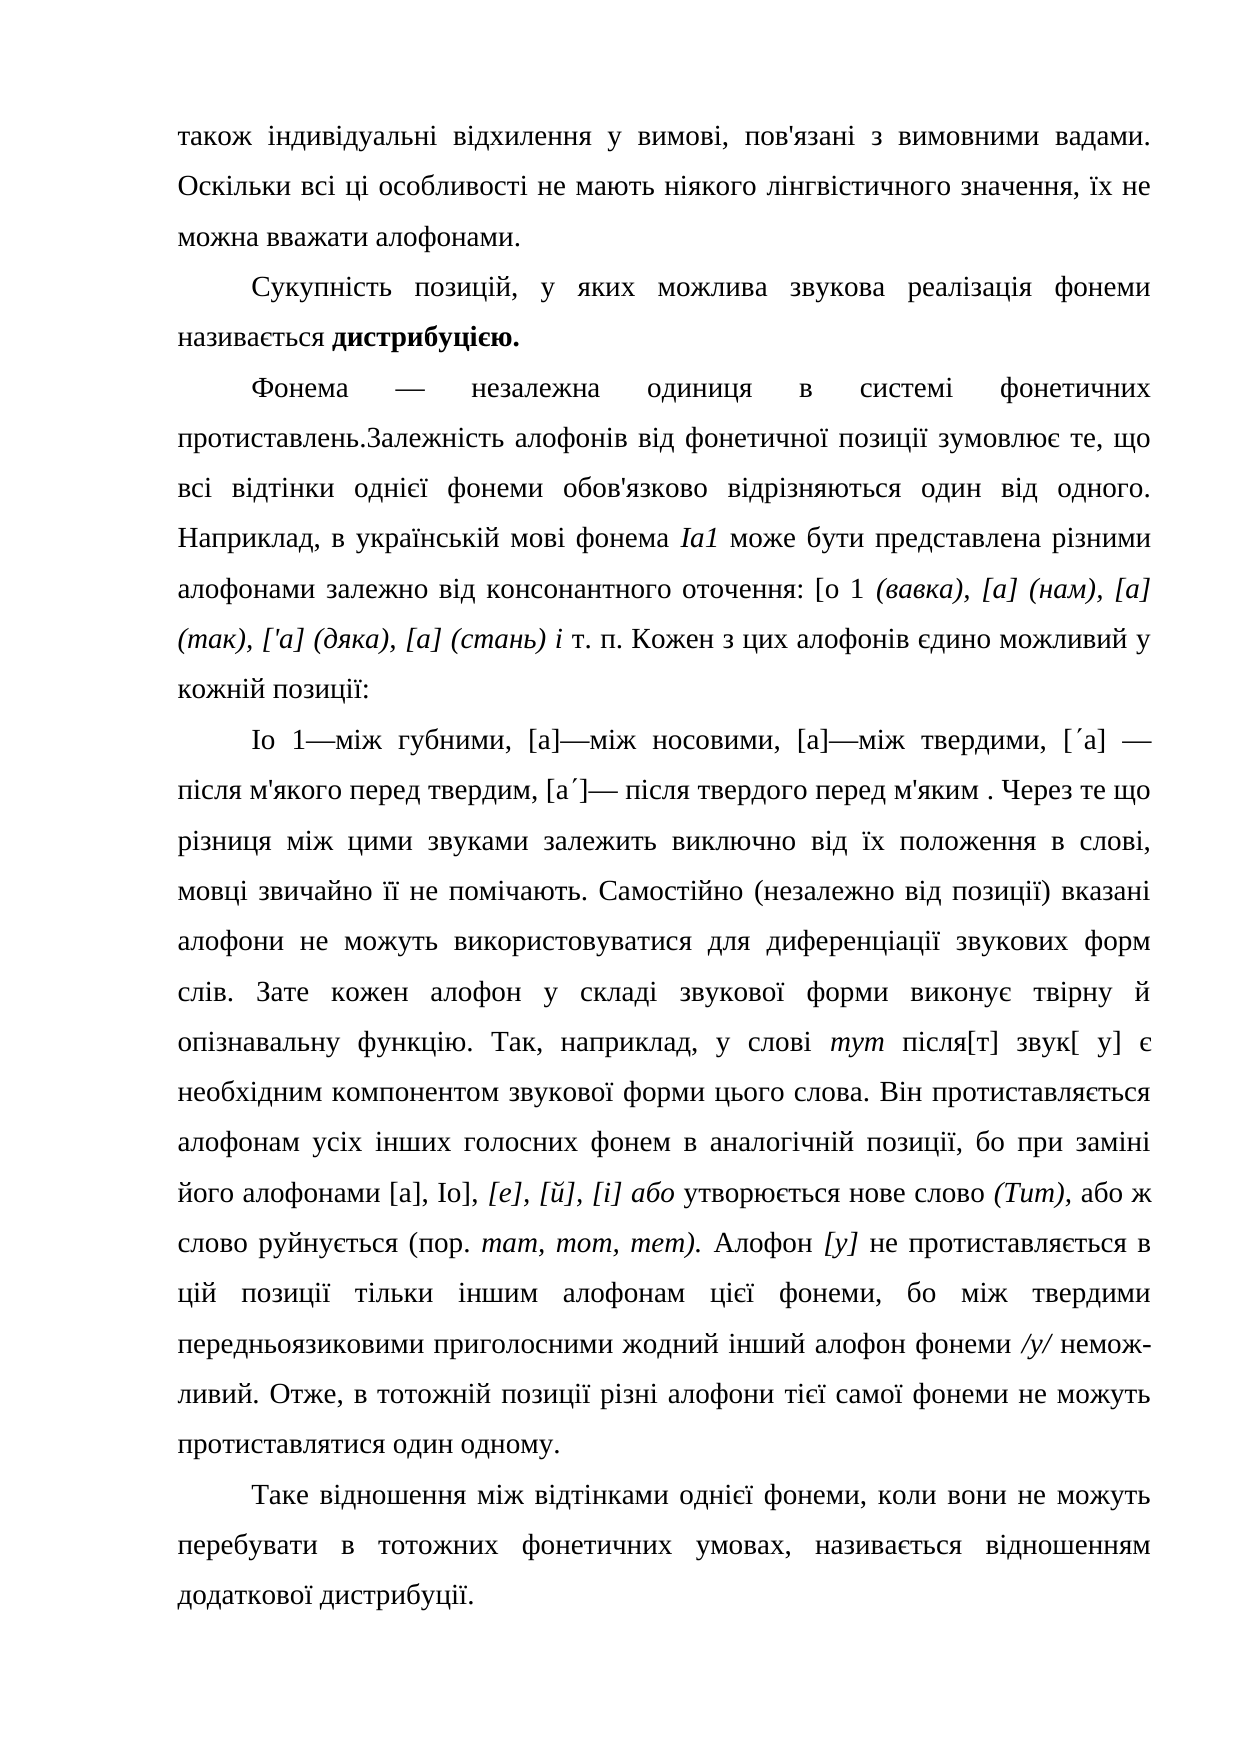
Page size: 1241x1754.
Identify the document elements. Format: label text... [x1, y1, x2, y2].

text Фонема — незалежна одиниця в системі фонетичних протиставлень.3алежність алофонів від фонетичної позиції зумовлює те, що всі відтінки однієї фонеми обов'язково відрізняються один від одного. Наприклад, в українській мові фонема Іа1 може бути представлена різними алофонами залежно від консонантного оточення: [о 1 (вавка), [а] (нам), [а] (так), ['а] (дяка), [а] (стань) і т. п. Кожен з цих алофонів єдино можливий у кожній позиції: [177, 370, 1152, 705]
text Іо 1—між губними, [а]—між носовими, [а]—між твердими, [а] — після м'якого перед твердим, [а]— після твердого перед м'яким . Через те що різниця між цими звуками залежить виключно від їх положення в слові, мовці звичайно її не помічають. Самостійно (незалежно від позиції) вказані алофони не можуть використовуватися для диференціації звукових форм слів. Зате кожен алофон у складі звукової форми виконує твірну й опізнавальну функцію. Так, наприклад, у слові тут після[т] звук[ у] є необхідним компонентом звукової форми цього слова. Він протиставляється алофонам усіх інших голосних фонем в аналогічній позиції, бо при заміні його алофонами [а], Іо], [е], [й], [і] або утворюється нове слово (Тит), або ж слово руйнується (пор. тат, тот, тет). Алофон [у] не протиставляється в цій позиції тільки іншим алофонам цієї фонеми, бо між твердими передньоязиковими приголосними жодний інший алофон фонеми /у/ неможливий. Отже, в тотожній позиції різні алофони тієї самої фонеми не можуть протиставлятися один одному. [177, 722, 1152, 1460]
text Сукупність позицій, у яких можлива звукова реалізація фонеми називається дистрибуцією. [177, 269, 1152, 353]
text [177, 118, 1152, 252]
text Таке відношення між відтінками однієї фонеми, коли вони не можуть перебувати в тотожних фонетичних умовах, називається відношенням додаткової дистрибуції. [177, 1477, 1152, 1611]
